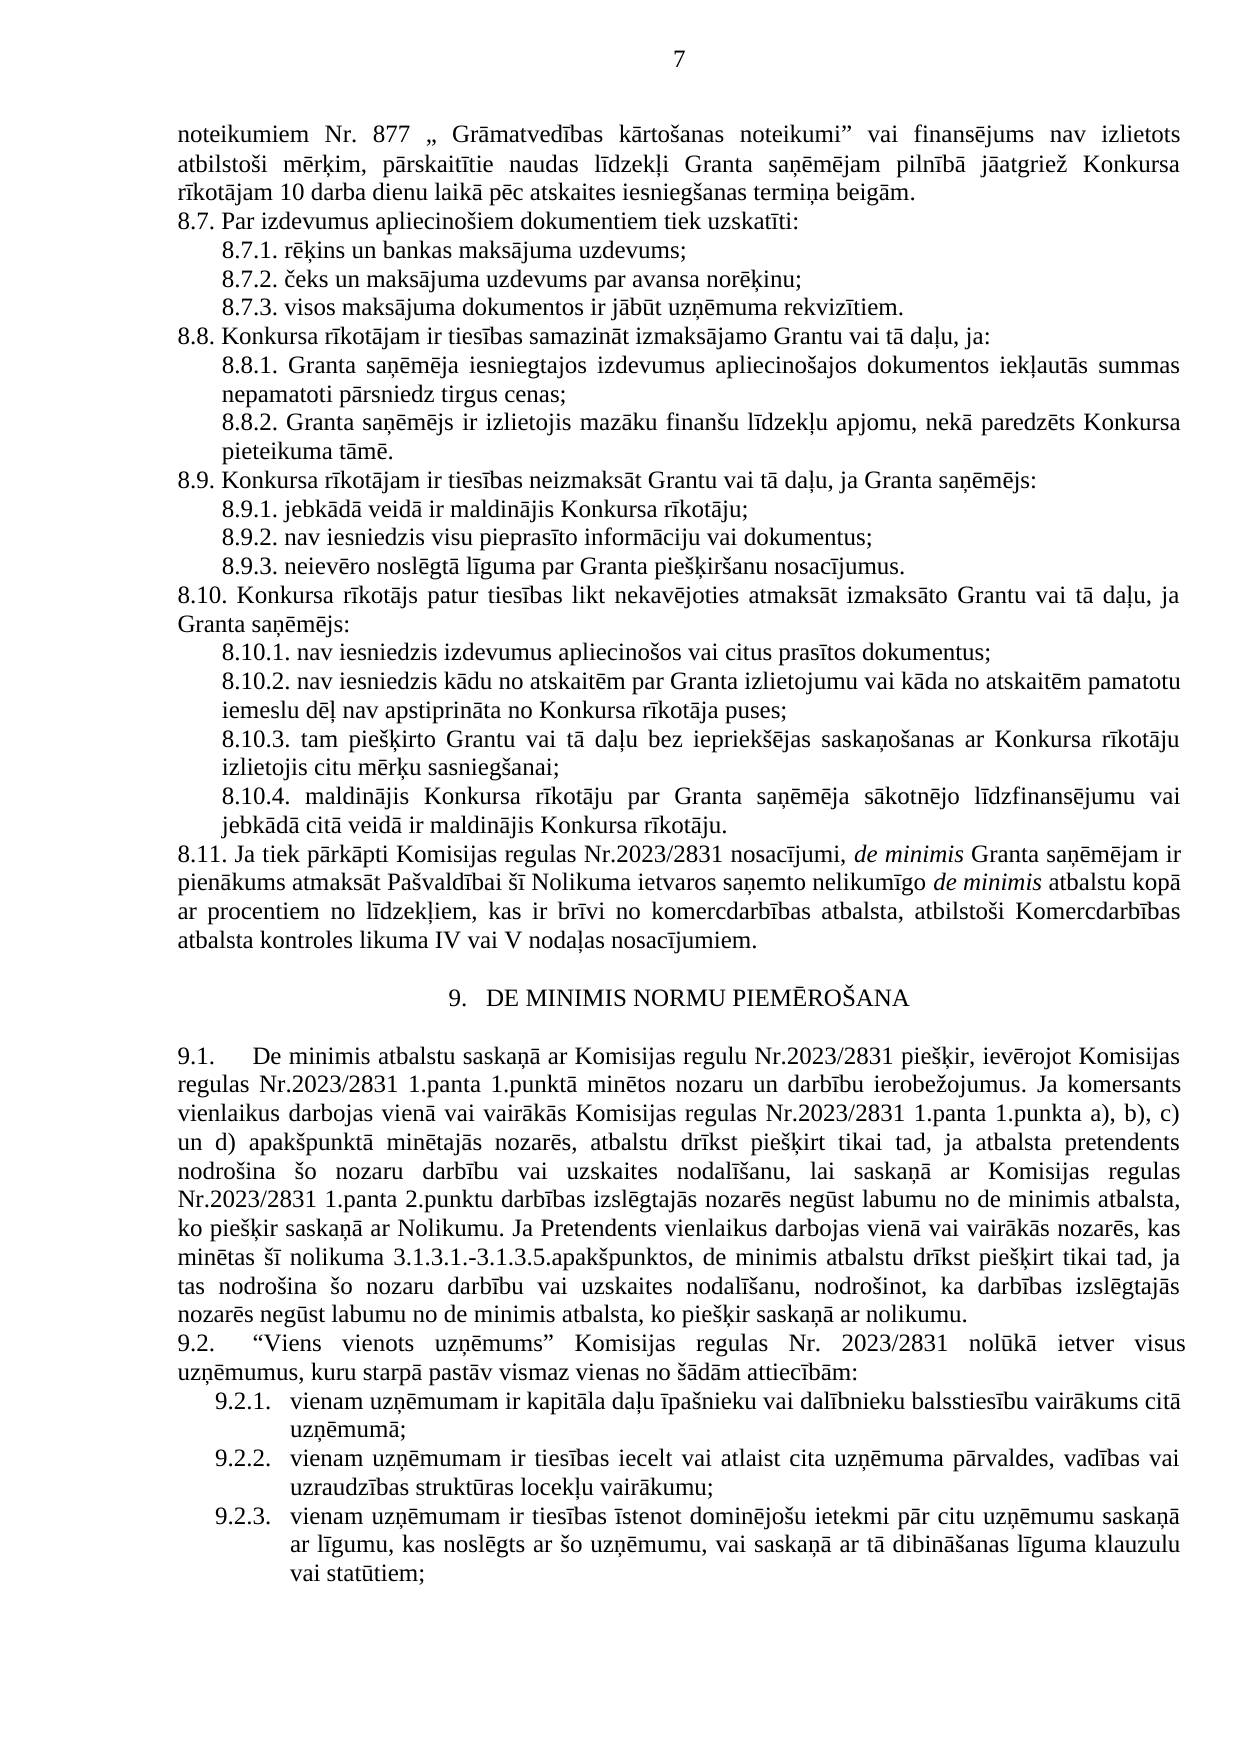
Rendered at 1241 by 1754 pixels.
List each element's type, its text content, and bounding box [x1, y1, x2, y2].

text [177, 118, 1181, 206]
text 8.8. Konkursa rīkotājam ir tiesības samazināt izmaksājamo Grantu vai tā daļu, ja: [177, 321, 1181, 350]
text 9.1. De minimis atbalstu saskaņā ar Komisijas regulu Nr.2023/2831 piešķir, ievērojot Komisijas regulas Nr.2023/2831 1.panta 1.punktā minētos nozaru un darbību ierobežojumus. Ja komersants vienlaikus darbojas vienā vai vairākās Komisijas regulas Nr.2023/2831 1.panta 1.punkta a), b), c) un d) apakšpunktā minētajās nozarēs, atbalstu drīkst piešķirt tikai tad, ja atbalsta pretendents nodrošina šo nozaru darbību vai uzskaites nodalīšanu, lai saskaņā ar Komisijas regulas Nr.2023/2831 1.panta 2.punktu darbības izslēgtajās nozarēs negūst labumu no de minimis atbalsta, ko piešķir saskaņā ar Nolikumu. Ja Pretendents vienlaikus darbojas vienā vai vairākās nozarēs, kas minētas šī nolikuma 3.1.3.1.-3.1.3.5.apakšpunktos, de minimis atbalstu drīkst piešķirt tikai tad, ja tas nodrošina šo nozaru darbību vai uzskaites nodalīšanu, nodrošinot, ka darbības izslēgtajās nozarēs negūst labumu no de minimis atbalsta, ko piešķir saskaņā ar nolikumu. [177, 1041, 1181, 1328]
text 8.10.2. nav iesniedzis kādu no atskaitēm par Granta izlietojumu vai kāda no atskaitēm pamatotu iemeslu dēļ nav apstiprināta no Konkursa rīkotāja puses; [222, 666, 1181, 724]
text 8.10.4. maldinājis Konkursa rīkotāju par Granta saņēmēja sākotnējo līdzfinansējumu vai jebkādā citā veidā ir maldinājis Konkursa rīkotāju. [222, 781, 1181, 839]
subtitle DE MINIMIS NORMU PIEMĒROŠANA [177, 983, 1181, 1012]
list vienam uzņēmumam ir tiesības īstenot dominējošu ietekmi pār citu uzņēmumu saskaņā ar līgumu, kas noslēgts ar šo uzņēmumu, vai saskaņā ar tā dibināšanas līguma klauzulu vai statūtiem; [215, 1501, 1181, 1587]
text 8.10. Konkursa rīkotājs patur tiesības likt nekavējoties atmaksāt izmaksāto Grantu vai tā daļu, ja Granta saņēmējs: [177, 580, 1181, 637]
text 8.9.1. jebkādā veidā ir maldinājis Konkursa rīkotāju; [222, 494, 1181, 522]
text 8.8.2. Granta saņēmējs ir izlietojis mazāku finanšu līdzekļu apjomu, nekā paredzēts Konkursa pieteikuma tāmē. [222, 407, 1181, 465]
text 9.2. “Viens vienots uzņēmums” Komisijas regulas Nr. 2023/2831 nolūkā ietver visus uzņēmumus, kuru starpā pastāv vismaz vienas no šādām attiecībām: [177, 1328, 1187, 1386]
text 8.10.3. tam piešķirto Grantu vai tā daļu bez iepriekšējas saskaņošanas ar Konkursa rīkotāju izlietojis citu mērķu sasniegšanai; [222, 724, 1181, 781]
text 8.7.2. čeks un maksājuma uzdevums par avansa norēķinu; [222, 264, 1181, 292]
text 8.7.1. rēķins un bankas maksājuma uzdevums; [222, 235, 1181, 264]
list vienam uzņēmumam ir tiesības iecelt vai atlaist cita uzņēmuma pārvaldes, vadības vai uzraudzības struktūras locekļu vairākumu; [215, 1443, 1181, 1501]
text 8.7.3. visos maksājuma dokumentos ir jābūt uzņēmuma rekvizītiem. [222, 292, 1181, 321]
list vienam uzņēmumam ir kapitāla daļu īpašnieku vai dalībnieku balsstiesību vairākums citā uzņēmumā; [215, 1386, 1181, 1443]
text 8.11. Ja tiek pārkāpti Komisijas regulas Nr.2023/2831 nosacījumi, de minimis Granta saņēmējam ir pienākums atmaksāt Pašvaldībai šī Nolikuma ietvaros saņemto nelikumīgo de minimis atbalstu kopā ar procentiem no līdzekļiem, kas ir brīvi no komercdarbības atbalsta, atbilstoši Komercdarbības atbalsta kontroles likuma IV vai V nodaļas nosacījumiem. [177, 839, 1181, 954]
text 8.8.1. Granta saņēmēja iesniegtajos izdevumus apliecinošajos dokumentos iekļautās summas nepamatoti pārsniedz tirgus cenas; [222, 350, 1181, 407]
text 8.9. Konkursa rīkotājam ir tiesības neizmaksāt Grantu vai tā daļu, ja Granta saņēmējs: [177, 465, 1181, 494]
text 8.7. Par izdevumus apliecinošiem dokumentiem tiek uzskatīti: [177, 206, 1181, 235]
text 8.9.2. nav iesniedzis visu pieprasīto informāciju vai dokumentus; [222, 522, 1181, 551]
text 8.10.1. nav iesniedzis izdevumus apliecinošos vai citus prasītos dokumentus; [222, 637, 1181, 666]
text 8.9.3. neievēro noslēgtā līguma par Granta piešķiršanu nosacījumus. [222, 551, 1181, 580]
